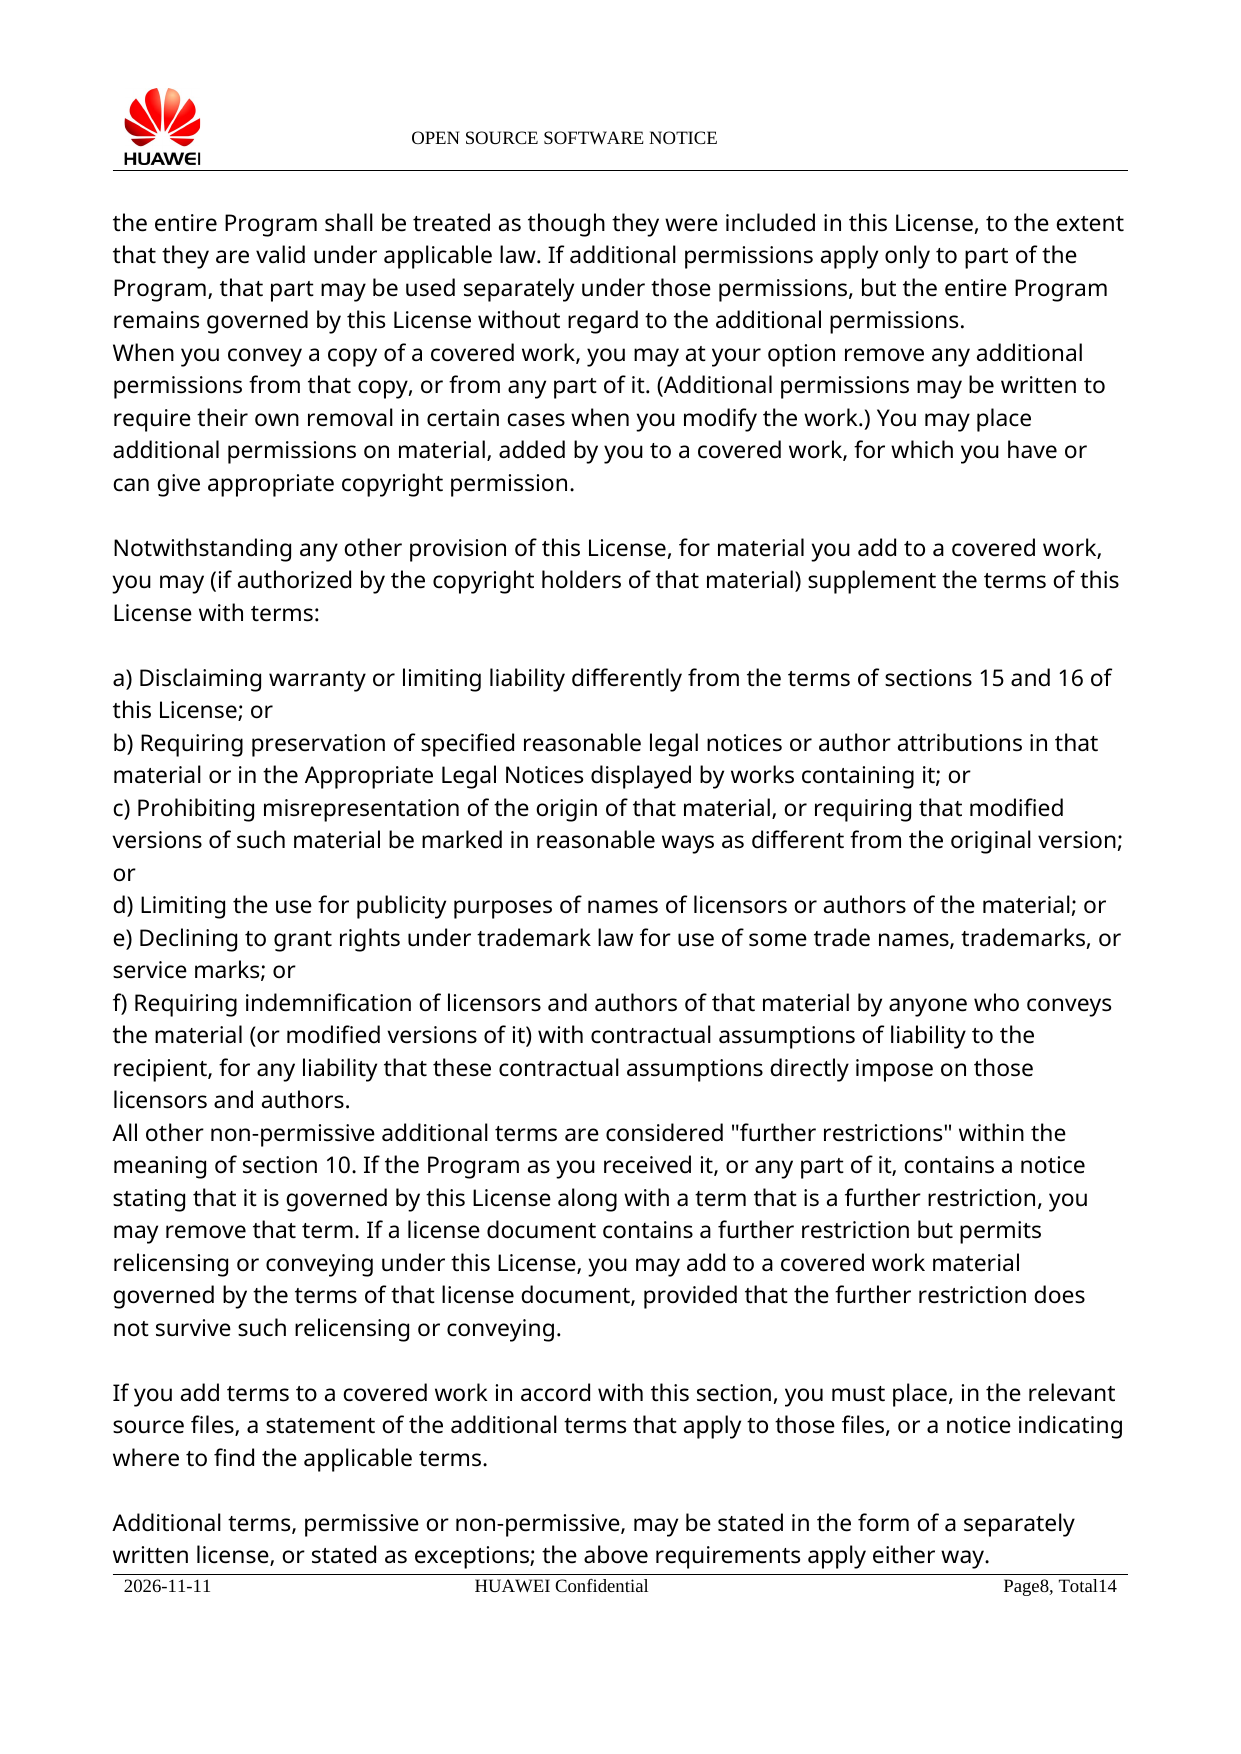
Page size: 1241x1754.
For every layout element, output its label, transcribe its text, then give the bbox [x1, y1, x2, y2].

text All other non-permissive additional terms are considered "further restrictions" within the meaning of section 10. If the Program as you received it, or any part of it, contains a notice stating that it is governed by this License along with a term that is a further restriction, you may remove that term. If a license document contains a further restriction but permits relicensing or conveying under this License, you may add to a covered work material governed by the terms of that license document, provided that the further restriction does not survive such relicensing or conveying. [112, 1116, 1128, 1344]
text f) Requiring indemnification of licensors and authors of that material by anyone who conveys the material (or modified versions of it) with contractual assumptions of liability to the recipient, for any liability that these contractual assumptions directly impose on those licensors and authors. [112, 986, 1128, 1116]
text d) Limiting the use for publicity purposes of names of licensors or authors of the material; or [112, 889, 1128, 921]
text e) Declining to grant rights under trademark law for use of some trade names, trademarks, or service marks; or [112, 921, 1128, 986]
picture [124, 88, 201, 165]
text b) Requiring preservation of specified reasonable legal notices or author attributions in that material or in the Appropriate Legal Notices displayed by works containing it; or [112, 726, 1128, 791]
text a) Disclaiming warranty or limiting liability differently from the terms of sections 15 and 16 of this License; or [112, 661, 1128, 726]
text Additional terms, permissive or non-permissive, may be stated in the form of a separately written license, or stated as exceptions; the above requirements apply either way. [112, 1506, 1128, 1571]
text If you add terms to a covered work in accord with this section, you must place, in the relevant source files, a statement of the additional terms that apply to those files, or a notice indicating where to find the applicable terms. [112, 1376, 1128, 1474]
text When you convey a copy of a covered work, you may at your option remove any additional permissions from that copy, or from any part of it. (Additional permissions may be written to require their own removal in certain cases when you modify the work.) You may place additional permissions on material, added by you to a covered work, for which you have or can give appropriate copyright permission. [112, 336, 1128, 499]
text c) Prohibiting misrepresentation of the origin of that material, or requiring that modified versions of such material be marked in reasonable ways as different from the original version; or [112, 791, 1128, 889]
text Notwithstanding any other provision of this License, for material you add to a covered work, you may (if authorized by the copyright holders of that material) supplement the terms of this License with terms: [112, 531, 1128, 629]
